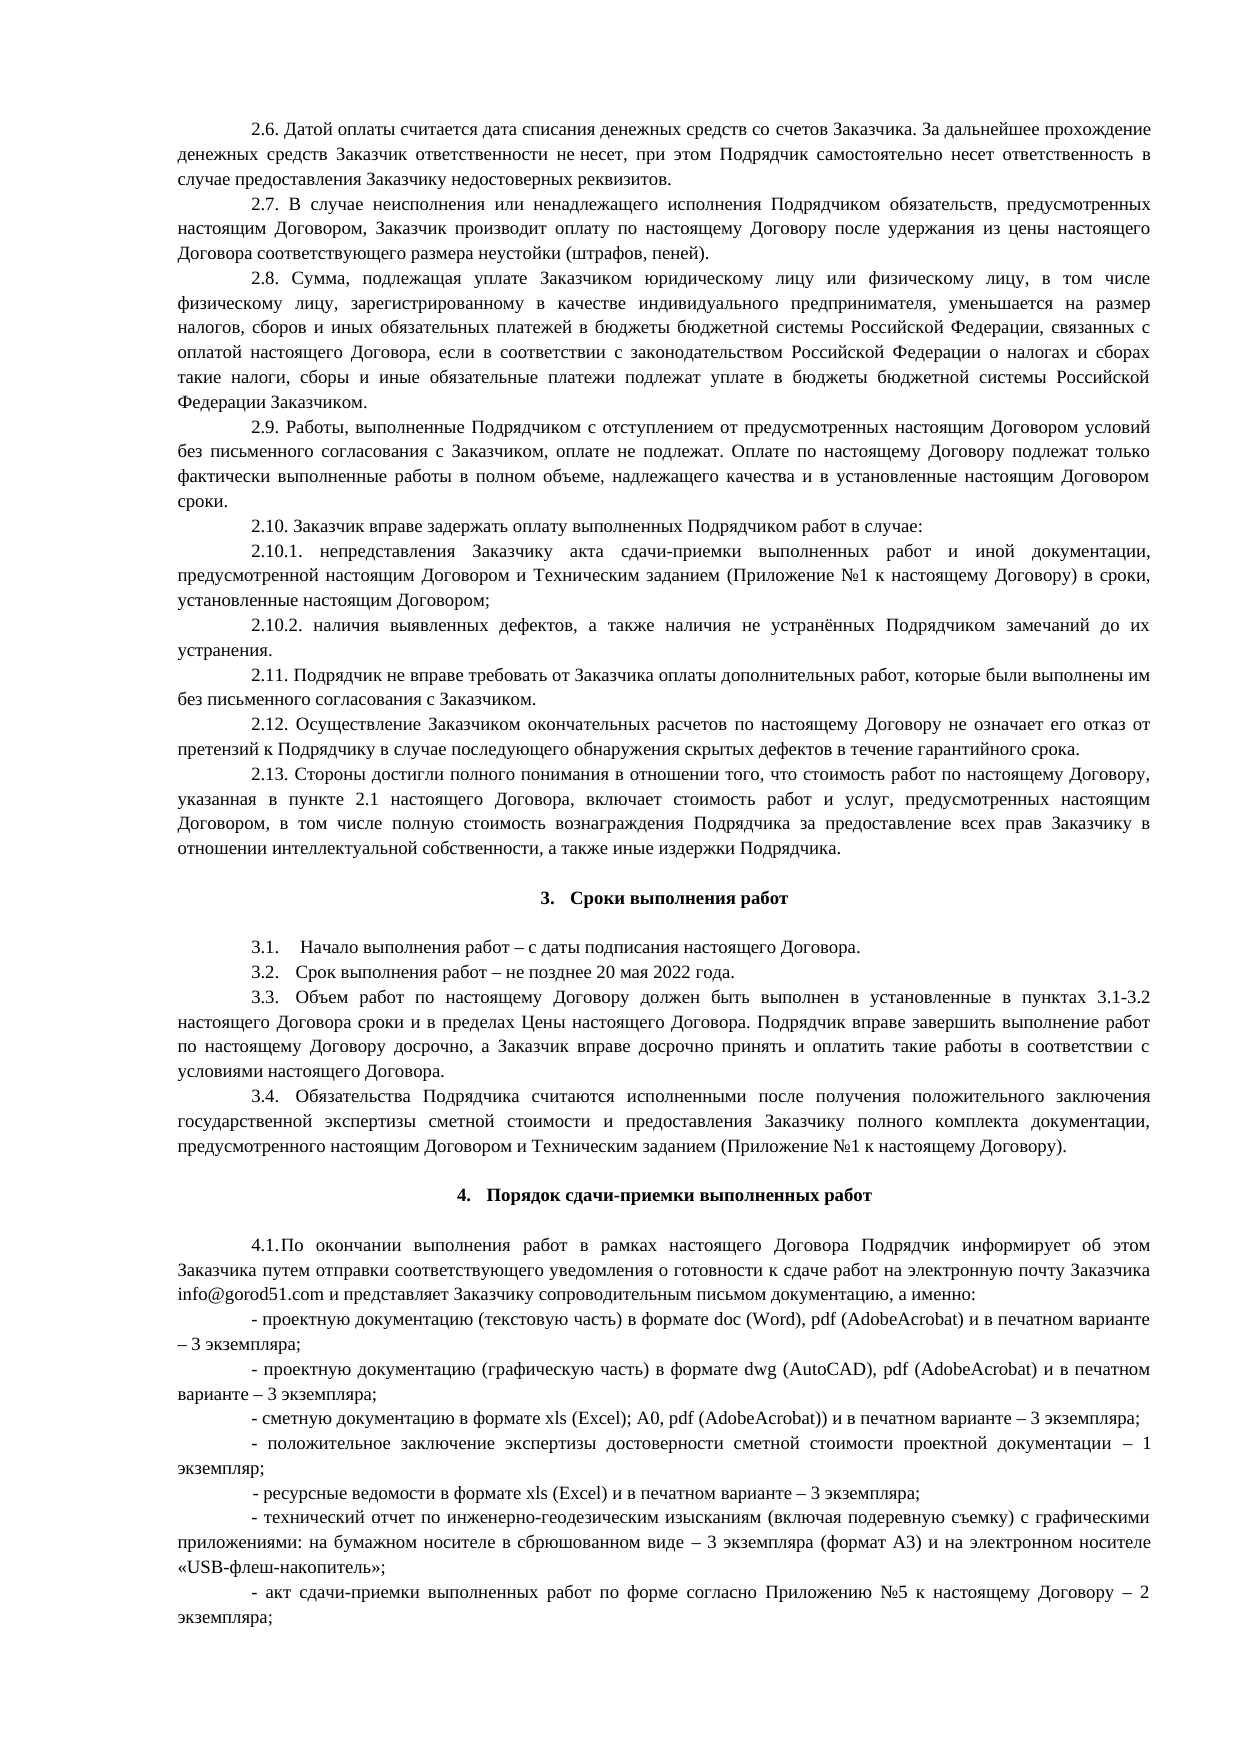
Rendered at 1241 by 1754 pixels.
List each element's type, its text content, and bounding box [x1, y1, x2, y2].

list Сроки выполнения работ [177, 887, 1152, 908]
text 2.13. Стороны достигли полного понимания в отношении того, что стоимость работ по настоящему Договору, указанная в пункте 2.1 настоящего Договора, включает стоимость работ и услуг, предусмотренных настоящим Договором, в том числе полную стоимость вознаграждения Подрядчика за предоставление всех прав Заказчику в отношении интеллектуальной собственности, а также иные издержки Подрядчика. [177, 763, 1152, 859]
text 2.10. Заказчик вправе задержать оплату выполненных Подрядчиком работ в случае: [177, 515, 1152, 536]
text 2.9. Работы, выполненные Подрядчиком с отступлением от предусмотренных настоящим Договором условий без письменного согласования с Заказчиком, оплате не подлежат. Оплате по настоящему Договору подлежат только фактически выполненные работы в полном объеме, надлежащего качества и в установленные настоящим Договором сроки. [177, 416, 1152, 512]
list Срок выполнения работ – не позднее 20 мая 2022 года. [177, 961, 1152, 983]
list Обязательства Подрядчика считаются исполненными после получения положительного заключения государственной экспертизы сметной стоимости и предоставления Заказчику полного комплекта документации, предусмотренного настоящим Договором и Техническим заданием (Приложение №1 к настоящему Договору). [177, 1085, 1152, 1156]
list Порядок сдачи-приемки выполненных работ [177, 1184, 1152, 1206]
list Начало выполнения работ – с даты подписания настоящего Договора. [177, 936, 1152, 958]
text 2.11. Подрядчик не вправе требовать от Заказчика оплаты дополнительных работ, которые были выполнены им без письменного согласования с Заказчиком. [177, 663, 1152, 710]
list Объем работ по настоящему Договору должен быть выполнен в установленные в пунктах 3.1-3.2 настоящего Договора сроки и в пределах Цены настоящего Договора. Подрядчик вправе завершить выполнение работ по настоящему Договору досрочно, а Заказчик вправе досрочно принять и оплатить такие работы в соответствии с условиями настоящего Договора. [177, 986, 1152, 1082]
list По окончании выполнения работ в рамках настоящего Договора Подрядчик информирует об этом Заказчика путем отправки соответствующего уведомления о готовности к сдаче работ на электронную почту Заказчика info@gorod51.com и представляет Заказчику сопроводительным письмом документацию, а именно: [177, 1234, 1152, 1305]
list - положительное заключение экспертизы достоверности сметной стоимости проектной документации – 1 экземпляр; [177, 1432, 1152, 1478]
text 2.12. Осуществление Заказчиком окончательных расчетов по настоящему Договору не означает его отказ от претензий к Подрядчику в случае последующего обнаружения скрытых дефектов в течение гарантийного срока. [177, 713, 1152, 759]
text 2.10.2. наличия выявленных дефектов, а также наличия не устранённых Подрядчиком замечаний до их устранения. [177, 614, 1152, 660]
list - проектную документацию (графическую часть) в формате dwg (AutoCAD), pdf (AdobeAcrobat) и в печатном варианте – 3 экземпляра; [177, 1358, 1152, 1404]
text - технический отчет по инженерно-геодезическим изысканиям (включая подеревную съемку) с графическими приложениями: на бумажном носителе в сбрюшованном виде – 3 экземпляра (формат А3) и на электронном носителе «USB-флеш-накопитель»; [177, 1506, 1152, 1578]
list - акт сдачи-приемки выполненных работ по форме согласно Приложению №5 к настоящему Договору – 2 экземпляра; [177, 1581, 1152, 1627]
list - ресурсные ведомости в формате xls (Excel) и в печатном варианте – 3 экземпляра; [252, 1482, 1152, 1503]
text 2.8. Сумма, подлежащая уплате Заказчиком юридическому лицу или физическому лицу, в том числе физическому лицу, зарегистрированному в качестве индивидуального предпринимателя, уменьшается на размер налогов, сборов и иных обязательных платежей в бюджеты бюджетной системы Российской Федерации, связанных с оплатой настоящего Договора, если в соответствии с законодательством Российской Федерации о налогах и сборах такие налоги, сборы и иные обязательные платежи подлежат уплате в бюджеты бюджетной системы Российской Федерации Заказчиком. [177, 267, 1152, 412]
list - проектную документацию (текстовую часть) в формате doc (Word), pdf (AdobeAcrobat) и в печатном варианте – 3 экземпляра; [177, 1308, 1152, 1354]
text 2.10.1. непредставления Заказчику акта сдачи-приемки выполненных работ и иной документации, предусмотренной настоящим Договором и Техническим заданием (Приложение №1 к настоящему Договору) в сроки, установленные настоящим Договором; [177, 539, 1152, 611]
list - сметную документацию в формате xls (Excel); А0, pdf (AdobeAcrobat)) и в печатном варианте – 3 экземпляра; [177, 1407, 1152, 1429]
text 2.7. В случае неисполнения или ненадлежащего исполнения Подрядчиком обязательств, предусмотренных настоящим Договором, Заказчик производит оплату по настоящему Договору после удержания из цены настоящего Договора соответствующего размера неустойки (штрафов, пеней). [177, 192, 1152, 264]
text 2.6. Датой оплаты считается дата списания денежных средств со счетов Заказчика. За дальнейшее прохождение денежных средств Заказчик ответственности не несет, при этом Подрядчик самостоятельно несет ответственность в случае предоставления Заказчику недостоверных реквизитов. [177, 118, 1152, 189]
